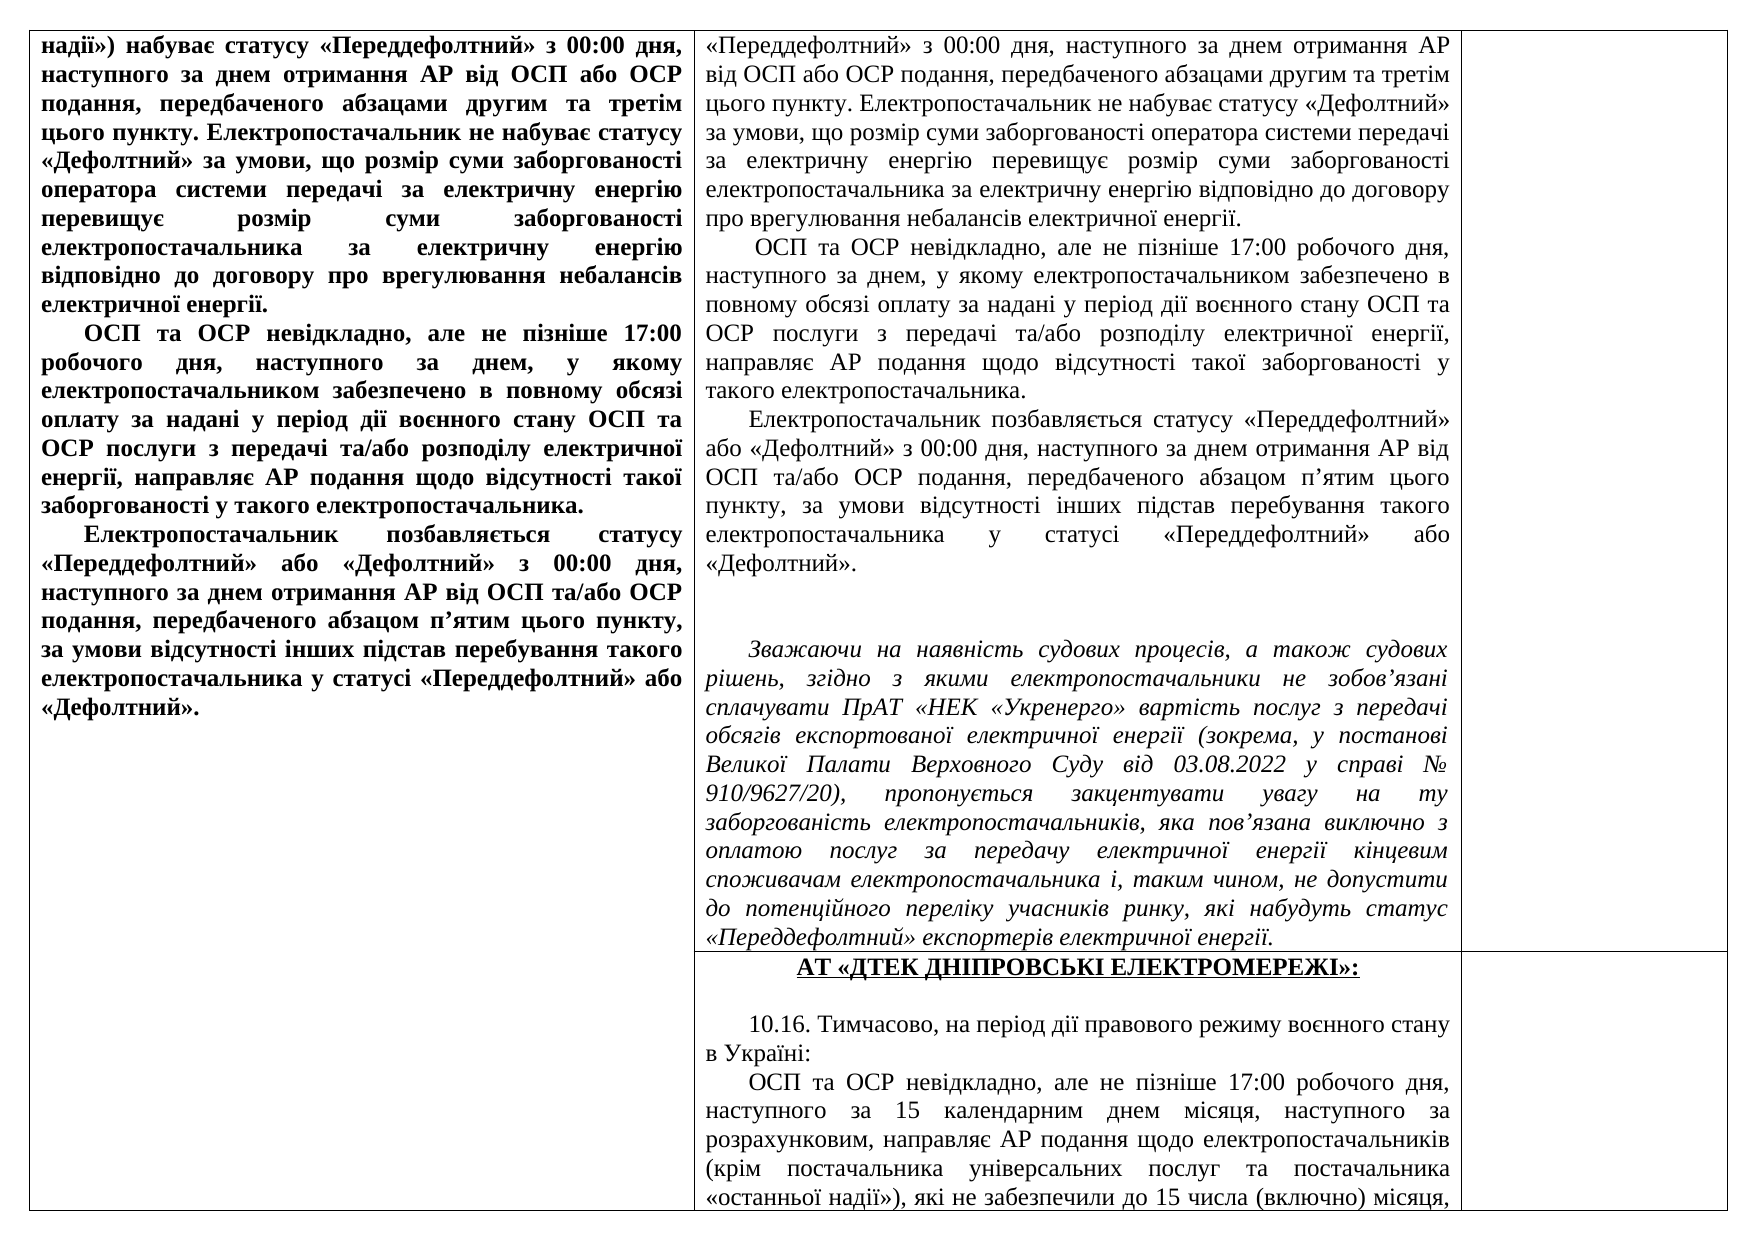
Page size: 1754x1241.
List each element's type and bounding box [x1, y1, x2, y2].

table_cell [1462, 952, 1727, 1210]
table_cell [695, 952, 1461, 1210]
table_cell [30, 31, 694, 1210]
table_cell [1462, 31, 1727, 951]
table_cell [695, 31, 1461, 951]
